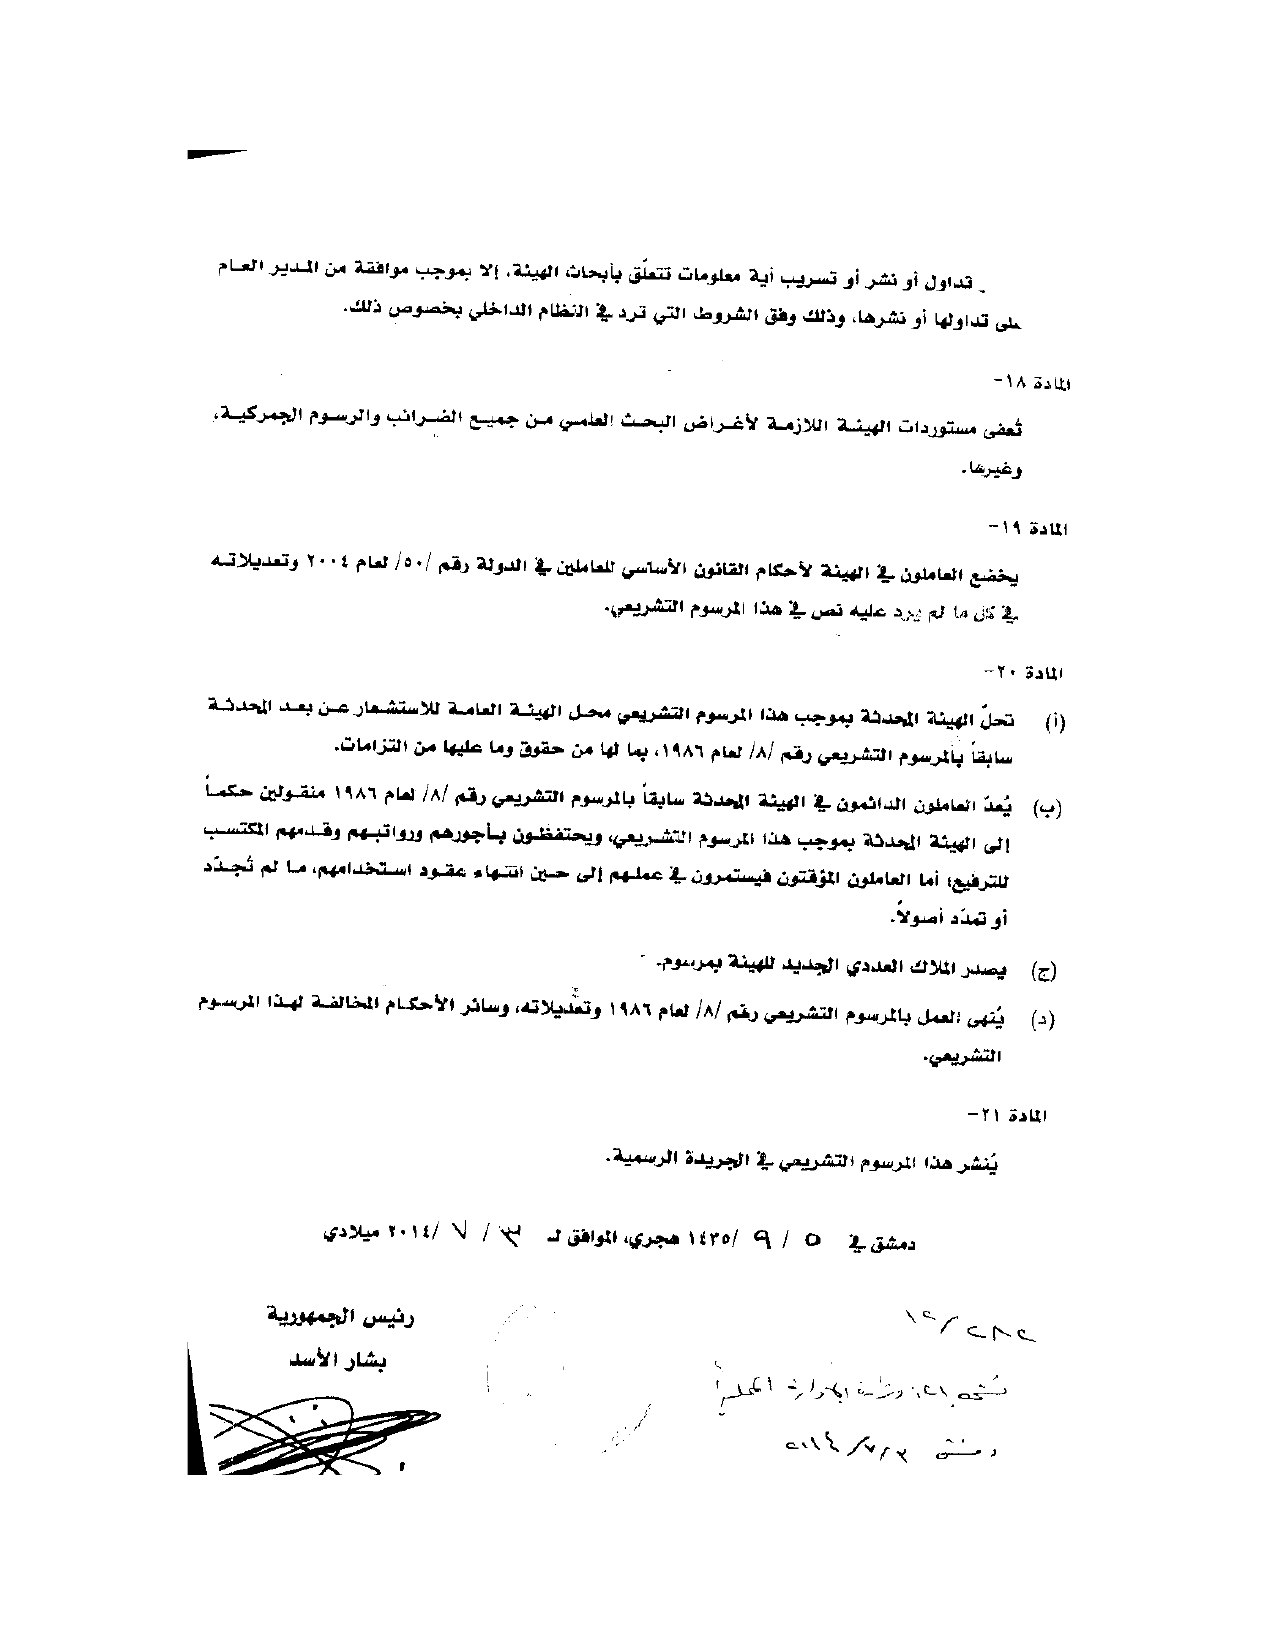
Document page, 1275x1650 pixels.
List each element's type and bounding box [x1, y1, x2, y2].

picture [187, 150, 1088, 1475]
